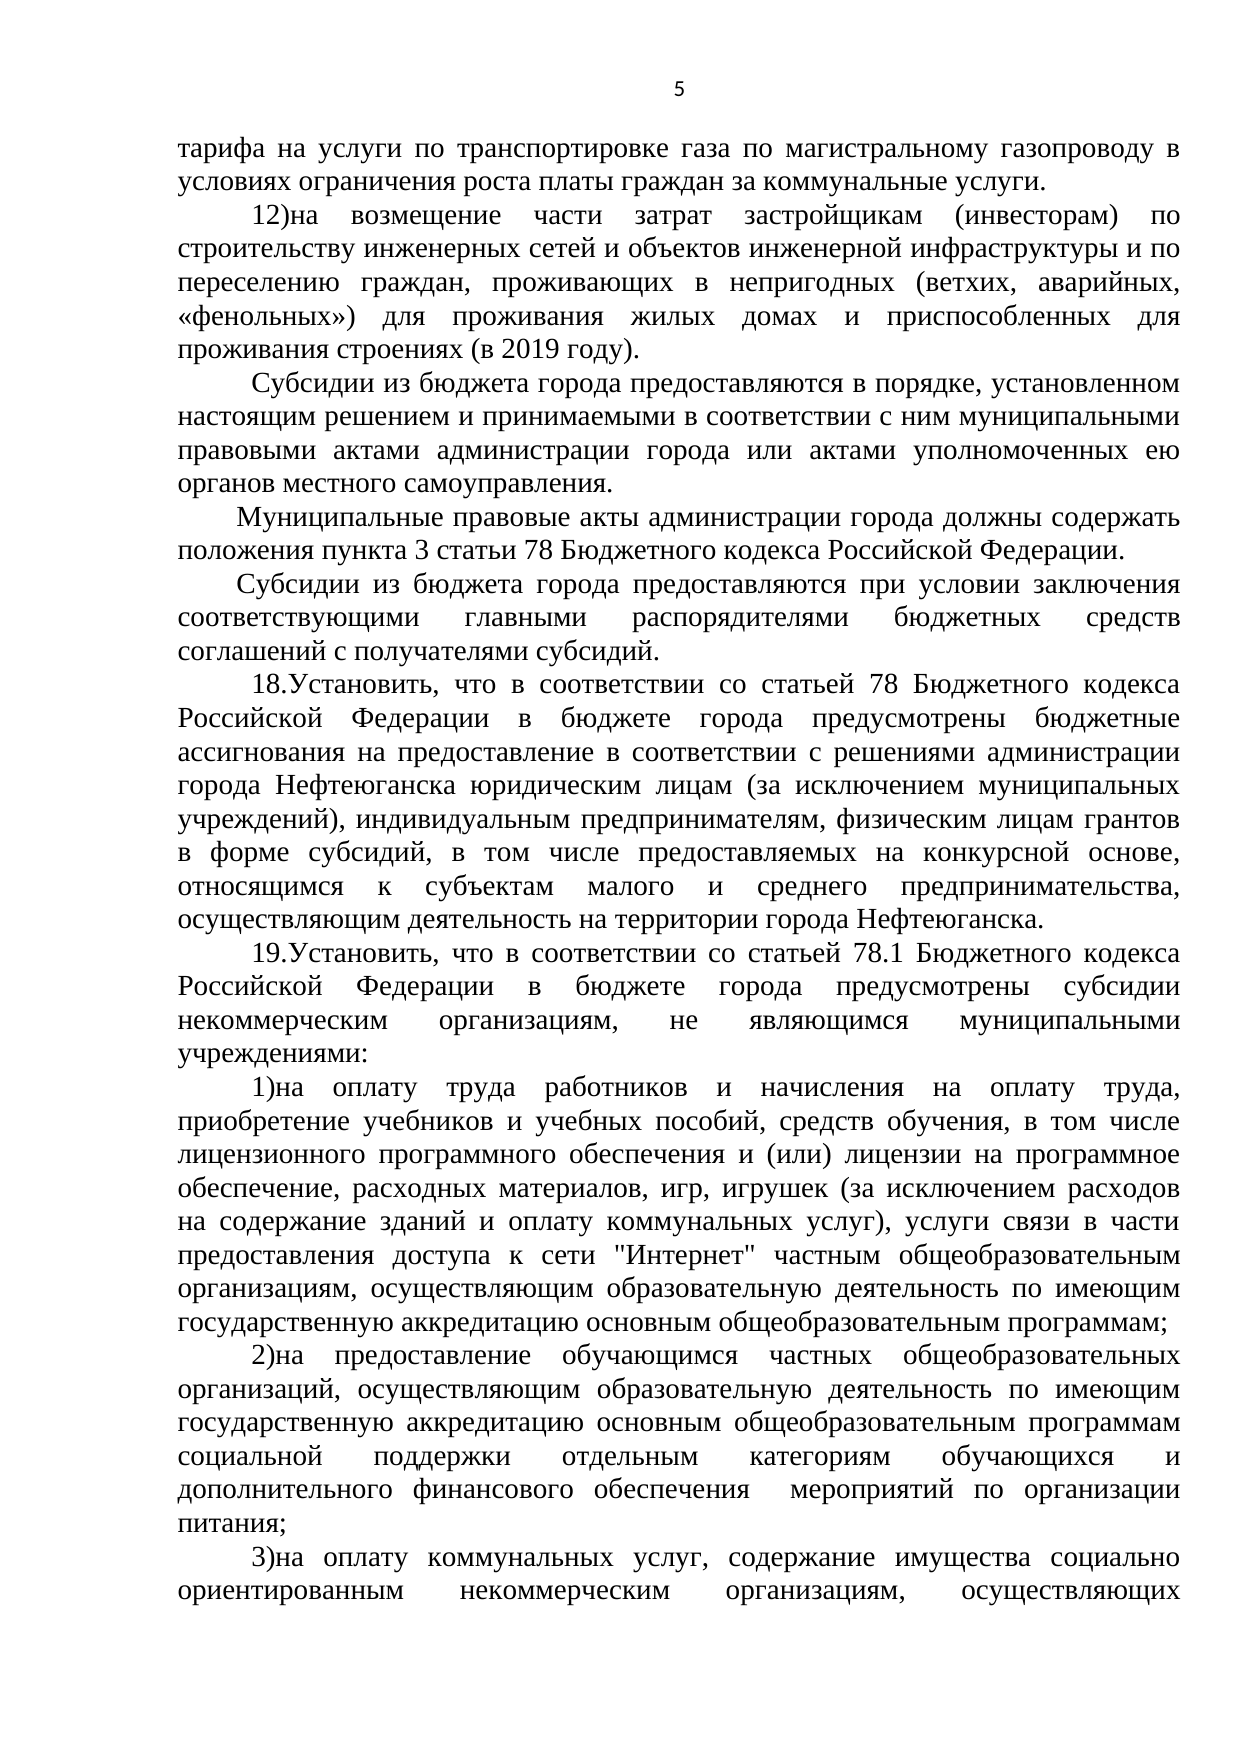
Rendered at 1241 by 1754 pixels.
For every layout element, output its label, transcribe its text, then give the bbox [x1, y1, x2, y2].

text Муниципальные правовые акты администрации города должны содержать положения пункта 3 статьи 78 Бюджетного кодекса Российской Федерации. [177, 499, 1181, 566]
text 12)на возмещение части затрат застройщикам (инвесторам) по строительству инженерных сетей и объектов инженерной инфраструктуры и по переселению граждан, проживающих в непригодных (ветхих, аварийных, «фенольных») для проживания жилых домах и приспособленных для проживания строениях (в 2019 году). [177, 197, 1181, 365]
text Субсидии из бюджета города предоставляются при условии заключения соответствующими главными распорядителями бюджетных средств соглашений с получателями субсидий. [177, 566, 1181, 667]
text Субсидии из бюджета города предоставляются в порядке, установленном настоящим решением и принимаемыми в соответствии с ним муниципальными правовыми актами администрации города или актами уполномоченных ею органов местного самоуправления. [177, 365, 1181, 499]
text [177, 1539, 1181, 1606]
text 1)на оплату труда работников и начисления на оплату труда, приобретение учебников и учебных пособий, средств обучения, в том числе лицензионного программного обеспечения и (или) лицензии на программное обеспечение, расходных материалов, игр, игрушек (за исключением расходов на содержание зданий и оплату коммунальных услуг), услуги связи в части предоставления доступа к сети "Интернет" частным общеобразовательным организациям, осуществляющим образовательную деятельность по имеющим государственную аккредитацию основным общеобразовательным программам; [177, 1069, 1181, 1337]
text 19.Установить, что в соответствии со статьей 78.1 Бюджетного кодекса Российской Федерации в бюджете города предусмотрены субсидии некоммерческим организациям, не являющимся муниципальными учреждениями: [177, 935, 1181, 1069]
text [177, 130, 1181, 197]
text 2)на предоставление обучающимся частных общеобразовательных организаций, осуществляющим образовательную деятельность по имеющим государственную аккредитацию основным общеобразовательным программам социальной поддержки отдельным категориям обучающихся и дополнительного финансового обеспечения мероприятий по организации питания; [177, 1337, 1181, 1539]
text 18.Установить, что в соответствии со статьей 78 Бюджетного кодекса Российской Федерации в бюджете города предусмотрены бюджетные ассигнования на предоставление в соответствии с решениями администрации города Нефтеюганска юридическим лицам (за исключением муниципальных учреждений), индивидуальным предпринимателям, физическим лицам грантов в форме субсидий, в том числе предоставляемых на конкурсной основе, относящимся к субъектам малого и среднего предпринимательства, осуществляющим деятельность на территории города Нефтеюганска. [177, 667, 1181, 935]
